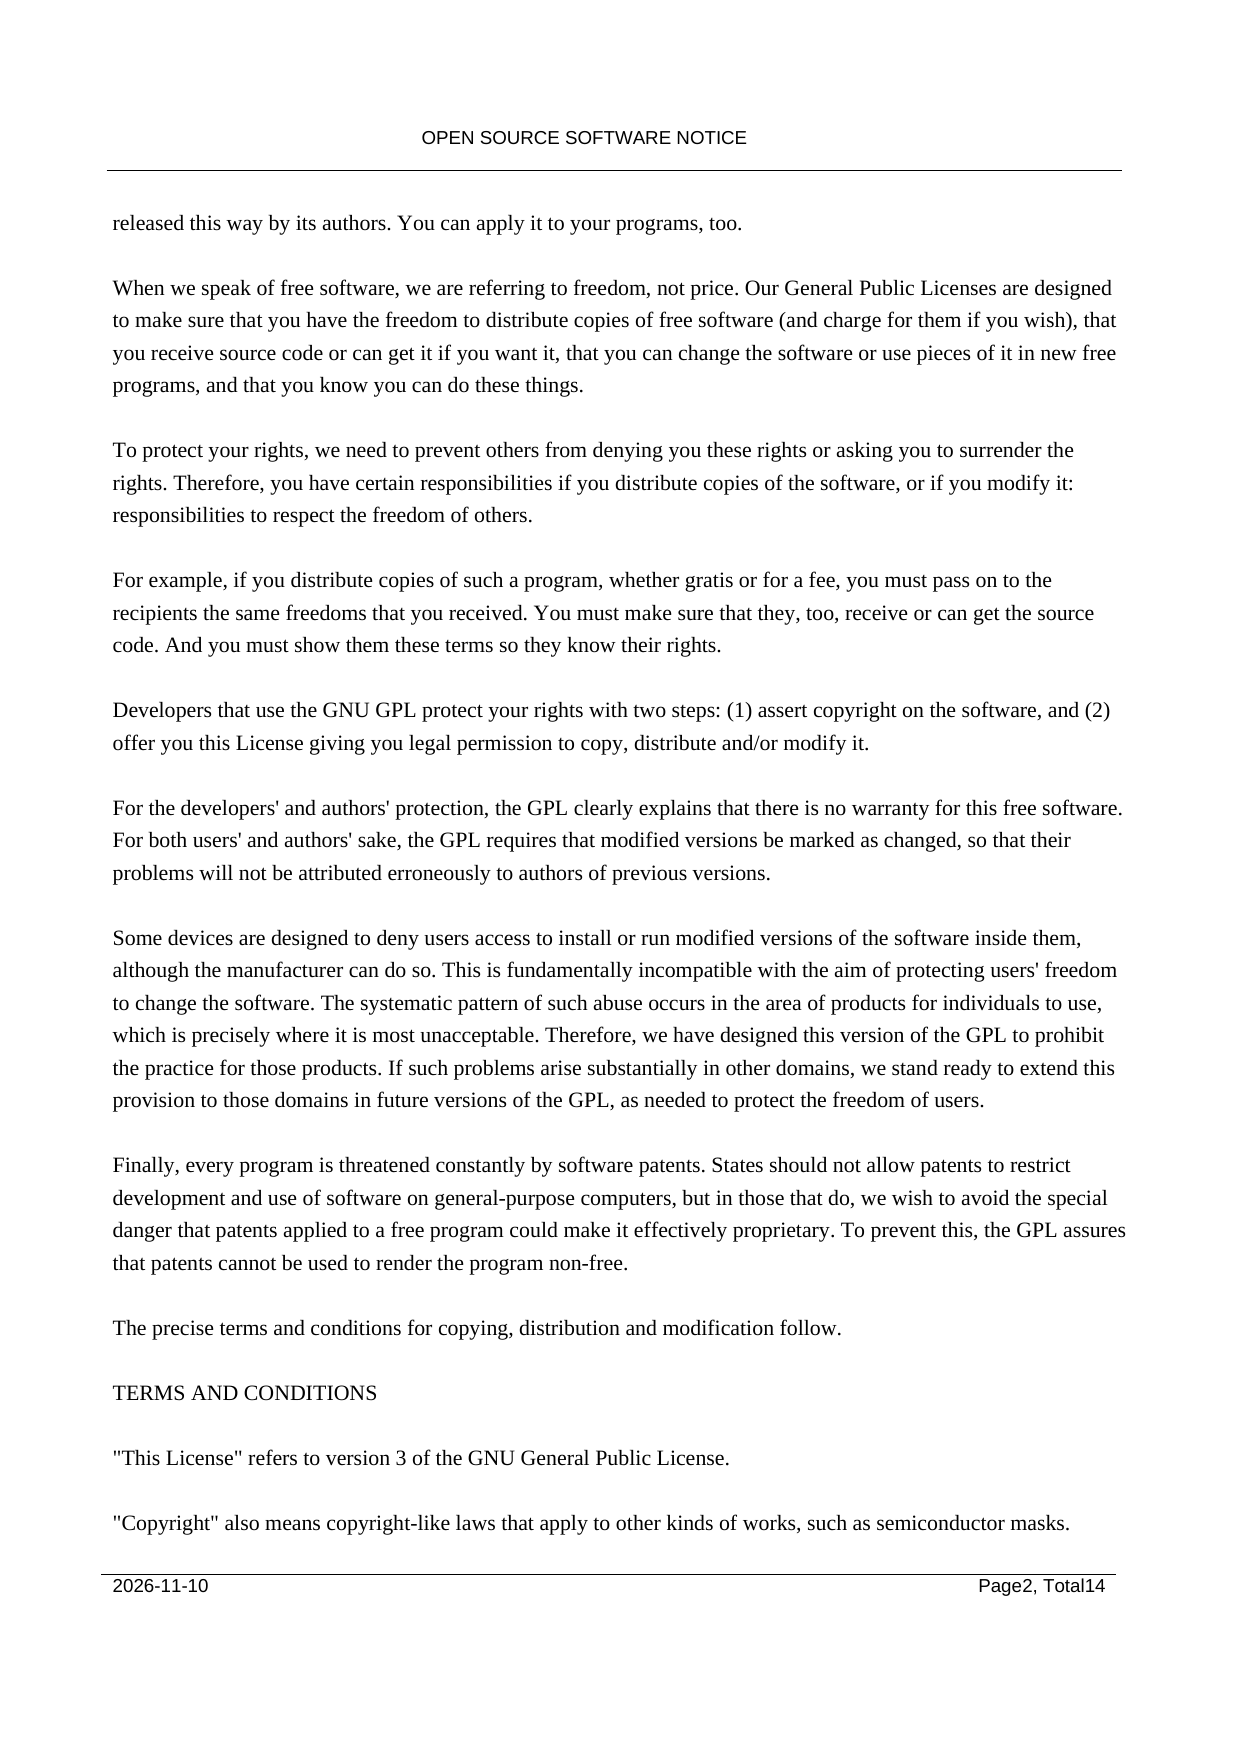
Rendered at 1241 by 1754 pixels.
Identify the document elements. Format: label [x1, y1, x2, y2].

text [112, 206, 1128, 1539]
